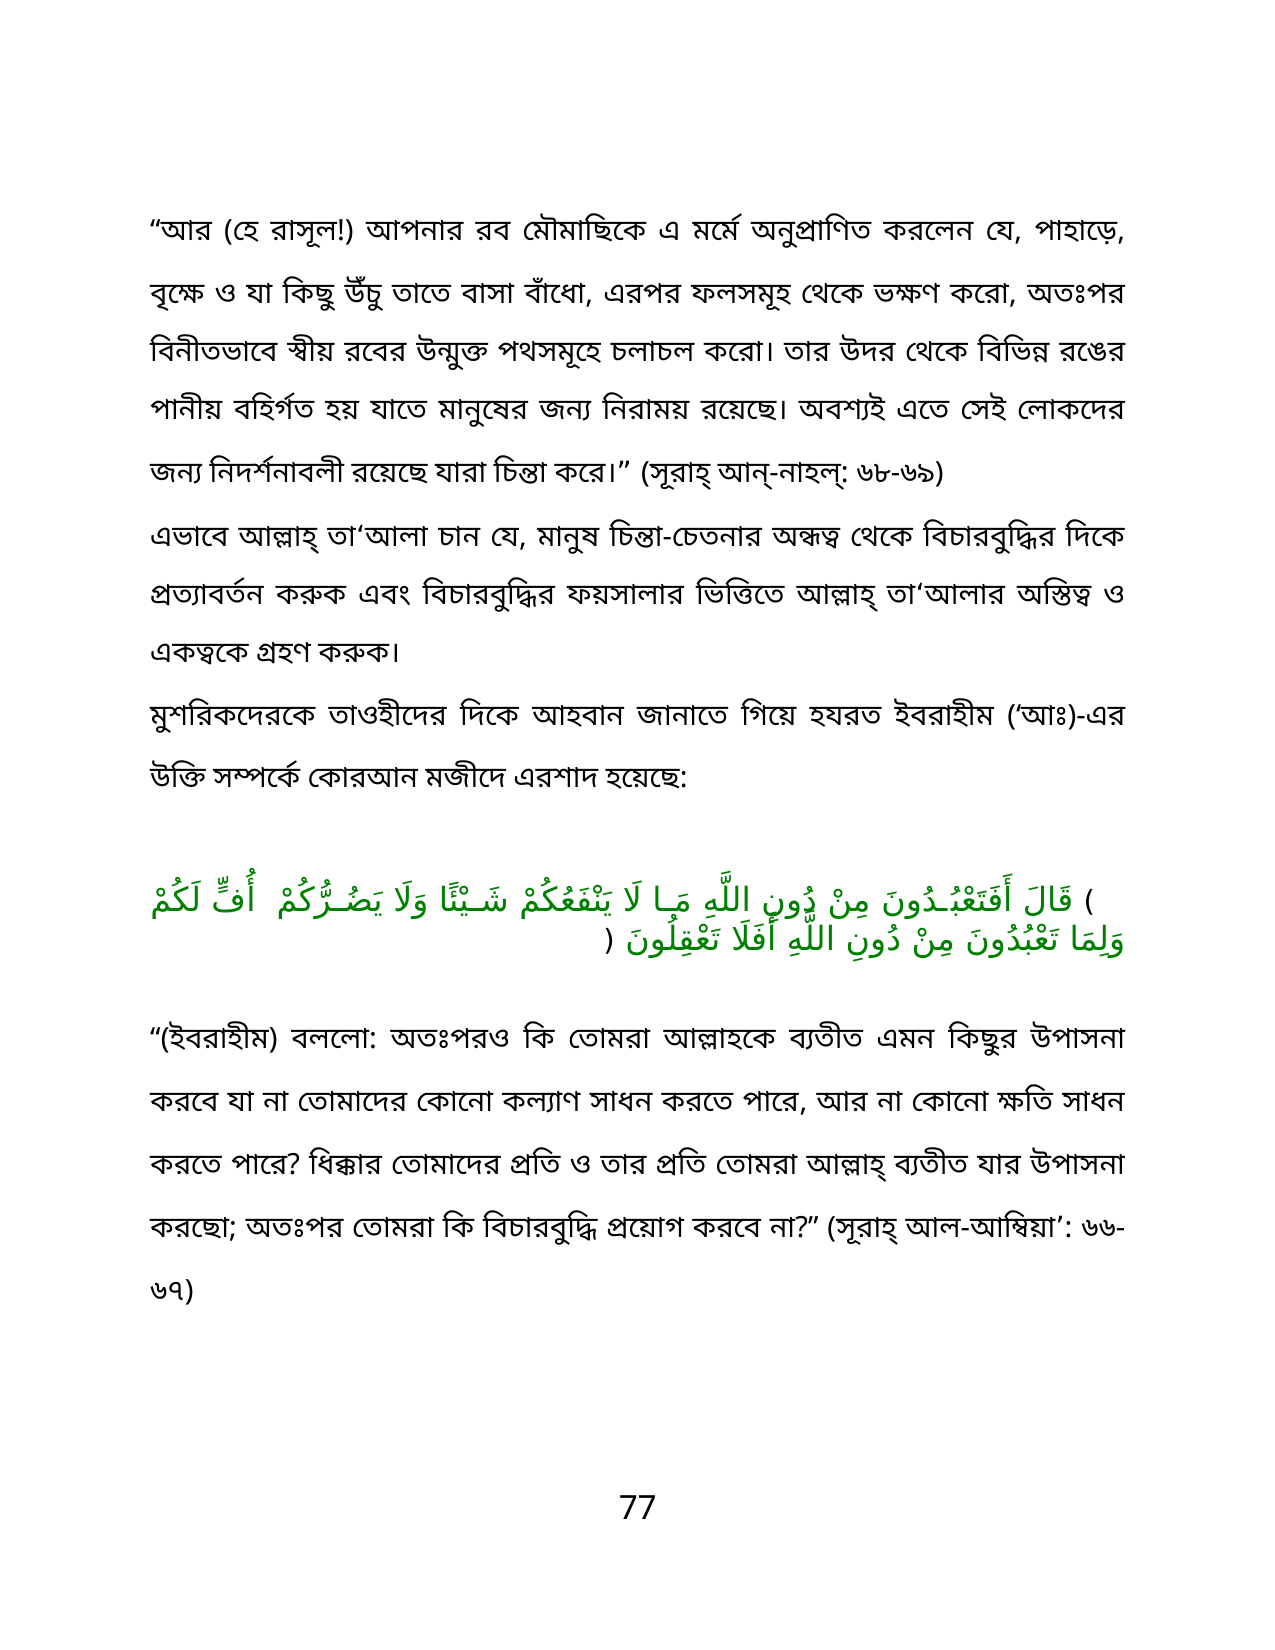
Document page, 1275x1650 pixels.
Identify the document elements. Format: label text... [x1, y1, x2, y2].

text ) قَالَ أَفَتَعْبُدُونَ مِنْ دُونِ اللَّهِ مَا لَا يَنْفَعُكُمْ شَيْئًا وَلَا يَضُرُّكُمْ أُفٍّ لَكُمْ وَلِمَا تَعْبُدُونَ مِنْ دُونِ اللَّهِ أَفَلَا تَعْقِلُونَ ( [150, 881, 1125, 958]
text মুশরিকদেরকে তাওহীদের দিকে আহবান জানাতে গিয়ে হযরত ইবরাহীম (‘আঃ)-এর উক্তি সম্পর্কে কোরআন মজীদে এরশাদ হয়েছে: [150, 694, 1125, 800]
text “(ইবরাহীম) বললো: অতঃপরও কি তোমরা আল্লাহকে ব্যতীত এমন কিছুর উপাসনা করবে যা না তোমাদের কোনো কল্যাণ সাধন করতে পারে, আর না কোনো ক্ষতি সাধন করতে পারে? ধিক্কার তোমাদের প্রতি ও তার প্রতি তোমরা আল্লাহ্ ব্যতীত যার উপাসনা করছো; অতঃপর তোমরা কি বিচারবুদ্ধি প্রয়োগ করবে না?” (সূরাহ্ আল-আম্বিয়া’: ৬৬-৬৭) [150, 1018, 1125, 1312]
text “আর (হে রাসূল!) আপনার রব মৌমাছিকে এ মর্মে অনুপ্রাণিত করলেন যে, পাহাড়ে, বৃক্ষে ও যা কিছু উঁচু তাতে বাসা বাঁধো, এরপর ফলসমূহ থেকে ভক্ষণ করো, অতঃপর বিনীতভাবে স্বীয় রবের উন্মুক্ত পথসমূহে চলাচল করো। তার উদর থেকে বিভিন্ন রঙের পানীয় বহির্গত হয় যাতে মানুষের জন্য নিরাময় রয়েছে। অবশ্যই এতে সেই লোকদের জন্য নিদর্শনাবলী রয়েছে যারা চিন্তা করে।” (সূরাহ্ আন্-নাহল্: ৬৮-৬৯) [150, 209, 1125, 494]
text এভাবে আল্লাহ্ তা‘আলা চান যে, মানুষ চিন্তা-চেতনার অন্ধত্ব থেকে বিচারবুদ্ধির দিকে প্রত্যাবর্তন করুক এবং বিচারবুদ্ধির ফয়সালার ভিত্তিতে আল্লাহ্ তা‘আলার অস্তিত্ব ও একত্বকে গ্রহণ করুক। [150, 515, 1125, 674]
